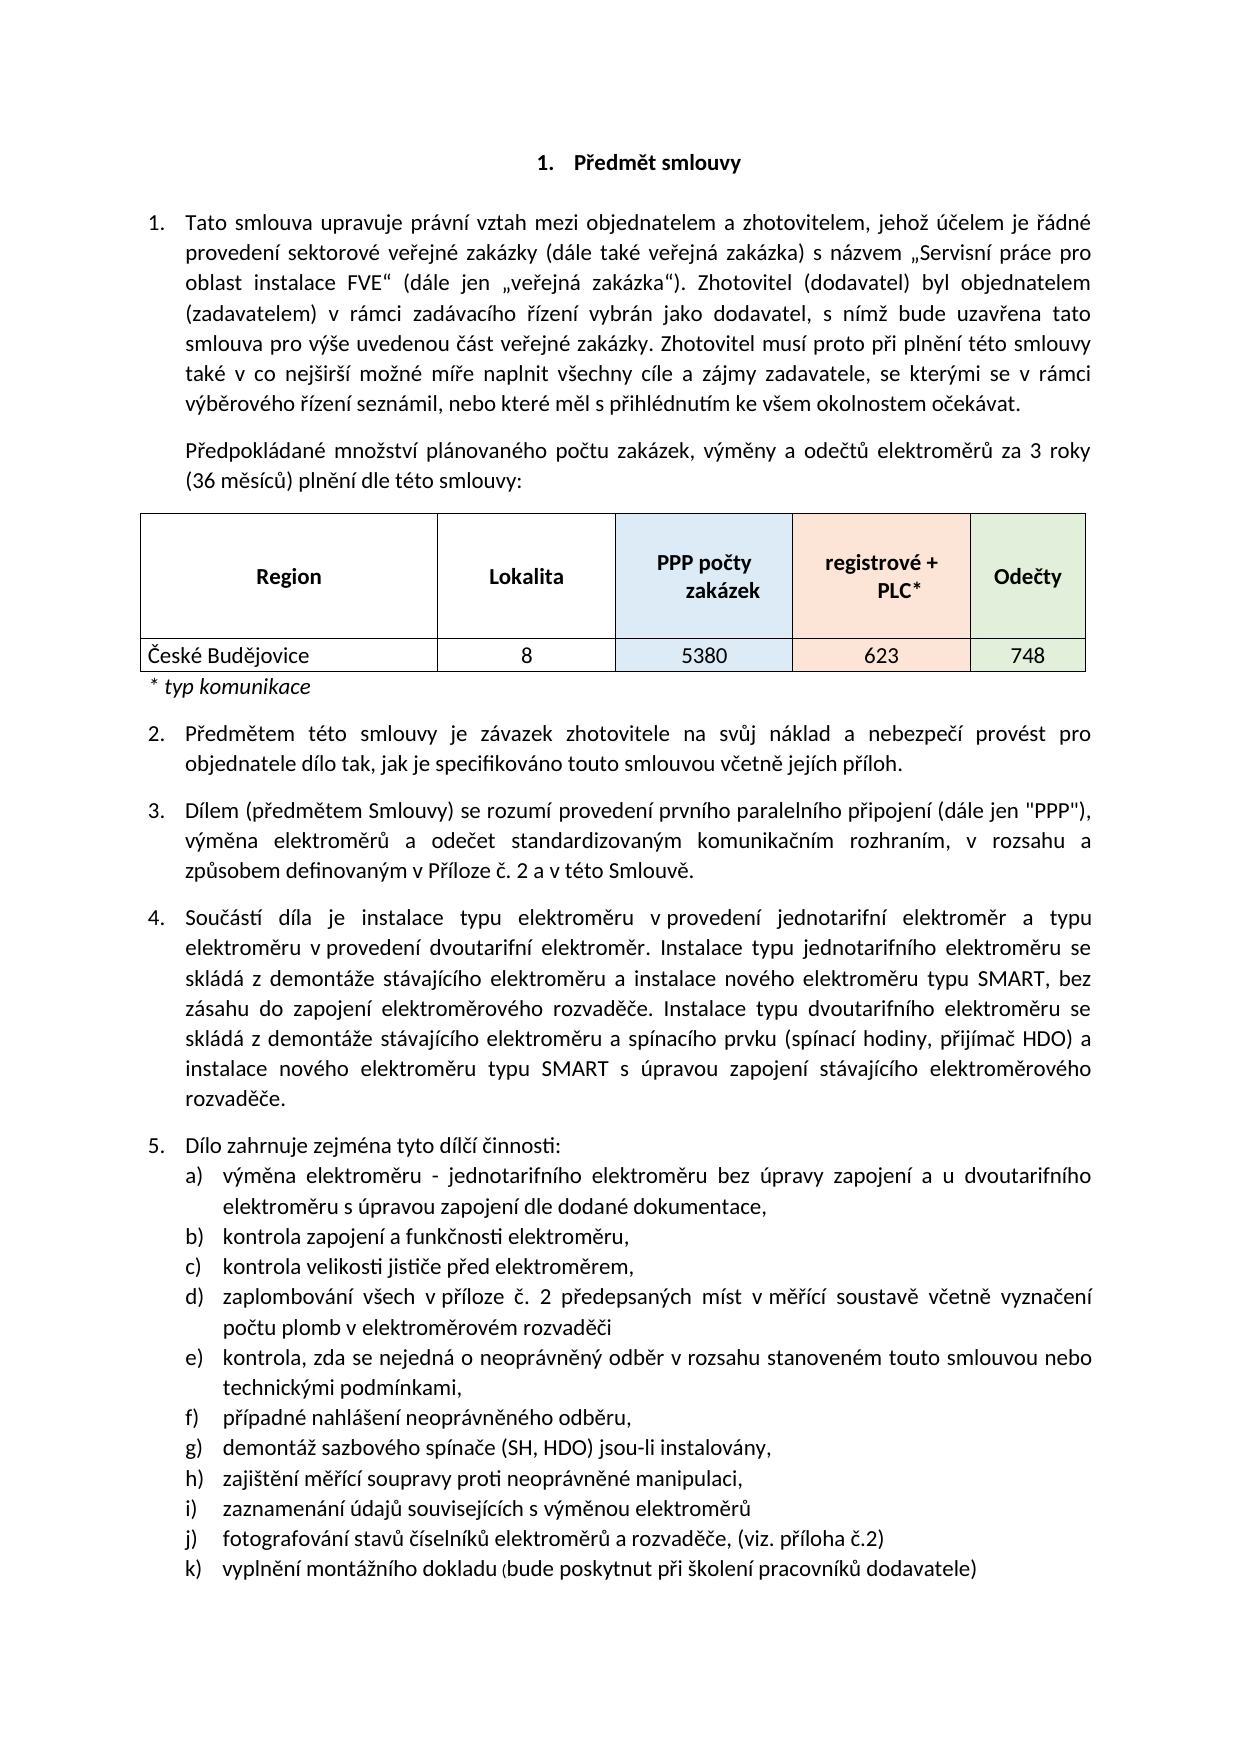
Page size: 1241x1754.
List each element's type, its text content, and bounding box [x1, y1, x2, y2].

table_cell České Budějovice [141, 639, 437, 671]
list Předpokládané množství plánovaného počtu zakázek, výměny a odečtů elektroměrů za 3 roky (36 měsíců) plnění dle této smlouvy: [185, 436, 1093, 494]
table_header Region [141, 514, 437, 638]
list výměna elektroměru - jednotarifního elektroměru bez úpravy zapojení a u dvoutarifního elektroměru s úpravou zapojení dle dodané dokumentace, [185, 1162, 1093, 1220]
table_header registrové + PLC* [793, 514, 970, 638]
list Předmětem této smlouvy je závazek zhotovitele na svůj náklad a nebezpečí provést pro objednatele dílo tak, jak je specifikováno touto smlouvou včetně jejích příloh. [148, 719, 1093, 777]
table_header Odečty [971, 514, 1085, 638]
table_cell 8 [438, 639, 615, 671]
table_cell 748 [971, 639, 1085, 671]
list kontrola velikosti jističe před elektroměrem, [185, 1252, 1093, 1280]
list zaznamenání údajů souvisejících s výměnou elektroměrů [185, 1494, 1093, 1522]
list Součástí díla je instalace typu elektroměru v provedení jednotarifní elektroměr a typu elektroměru v provedení dvoutarifní elektroměr. Instalace typu jednotarifního elektroměru se skládá z demontáže stávajícího elektroměru a instalace nového elektroměru typu SMART, bez zásahu do zapojení elektroměrového rozvaděče. Instalace typu dvoutarifního elektroměru se skládá z demontáže stávajícího elektroměru a spínacího prvku (spínací hodiny, přijímač HDO) a instalace nového elektroměru typu SMART s úpravou zapojení stávajícího elektroměrového rozvaděče. [148, 903, 1093, 1113]
list kontrola, zda se nejedná o neoprávněný odběr v rozsahu stanoveném touto smlouvou nebo technickými podmínkami, [185, 1343, 1093, 1401]
table_cell 623 [793, 639, 970, 671]
list kontrola zapojení a funkčnosti elektroměru, [185, 1222, 1093, 1250]
table_header Lokalita [438, 514, 615, 638]
list Dílo zahrnuje zejména tyto dílčí činnosti: [148, 1131, 1093, 1159]
list zajištění měřící soupravy proti neoprávněné manipulaci, [185, 1464, 1093, 1492]
table_header PPP počty zakázek [616, 514, 792, 638]
text * typ komunikace [148, 672, 1093, 700]
list vyplnění montážního dokladu (bude poskytnut při školení pracovníků dodavatele) [185, 1554, 1093, 1582]
list Dílem (předmětem Smlouvy) se rozumí provedení prvního paralelního připojení (dále jen "PPP"), výměna elektroměrů a odečet standardizovaným komunikačním rozhraním, v rozsahu a způsobem definovaným v Příloze č. 2 a v této Smlouvě. [148, 796, 1093, 884]
list demontáž sazbového spínače (SH, HDO) jsou-li instalovány, [185, 1433, 1093, 1462]
list Tato smlouva upravuje právní vztah mezi objednatelem a zhotovitelem, jehož účelem je řádné provedení sektorové veřejné zakázky (dále také veřejná zakázka) s názvem „Servisní práce pro oblast instalace FVE“ (dále jen „veřejná zakázka“). Zhotovitel (dodavatel) byl objednatelem (zadavatelem) v rámci zadávacího řízení vybrán jako dodavatel, s nímž bude uzavřena tato smlouva pro výše uvedenou část veřejné zakázky. Zhotovitel musí proto při plnění této smlouvy také v co nejširší možné míře naplnit všechny cíle a zájmy zadavatele, se kterými se v rámci výběrového řízení seznámil, nebo které měl s přihlédnutím ke všem okolnostem očekávat. [148, 208, 1093, 417]
list Předmět smlouvy [185, 148, 1093, 176]
table_cell 5380 [616, 639, 792, 671]
list zaplombování všech v příloze č. 2 předepsaných míst v měřící soustavě včetně vyznačení počtu plomb v elektroměrovém rozvaděči [185, 1282, 1093, 1341]
list případné nahlášení neoprávněného odběru, [185, 1403, 1093, 1431]
list fotografování stavů číselníků elektroměrů a rozvaděče, (viz. příloha č.2) [185, 1524, 1093, 1552]
